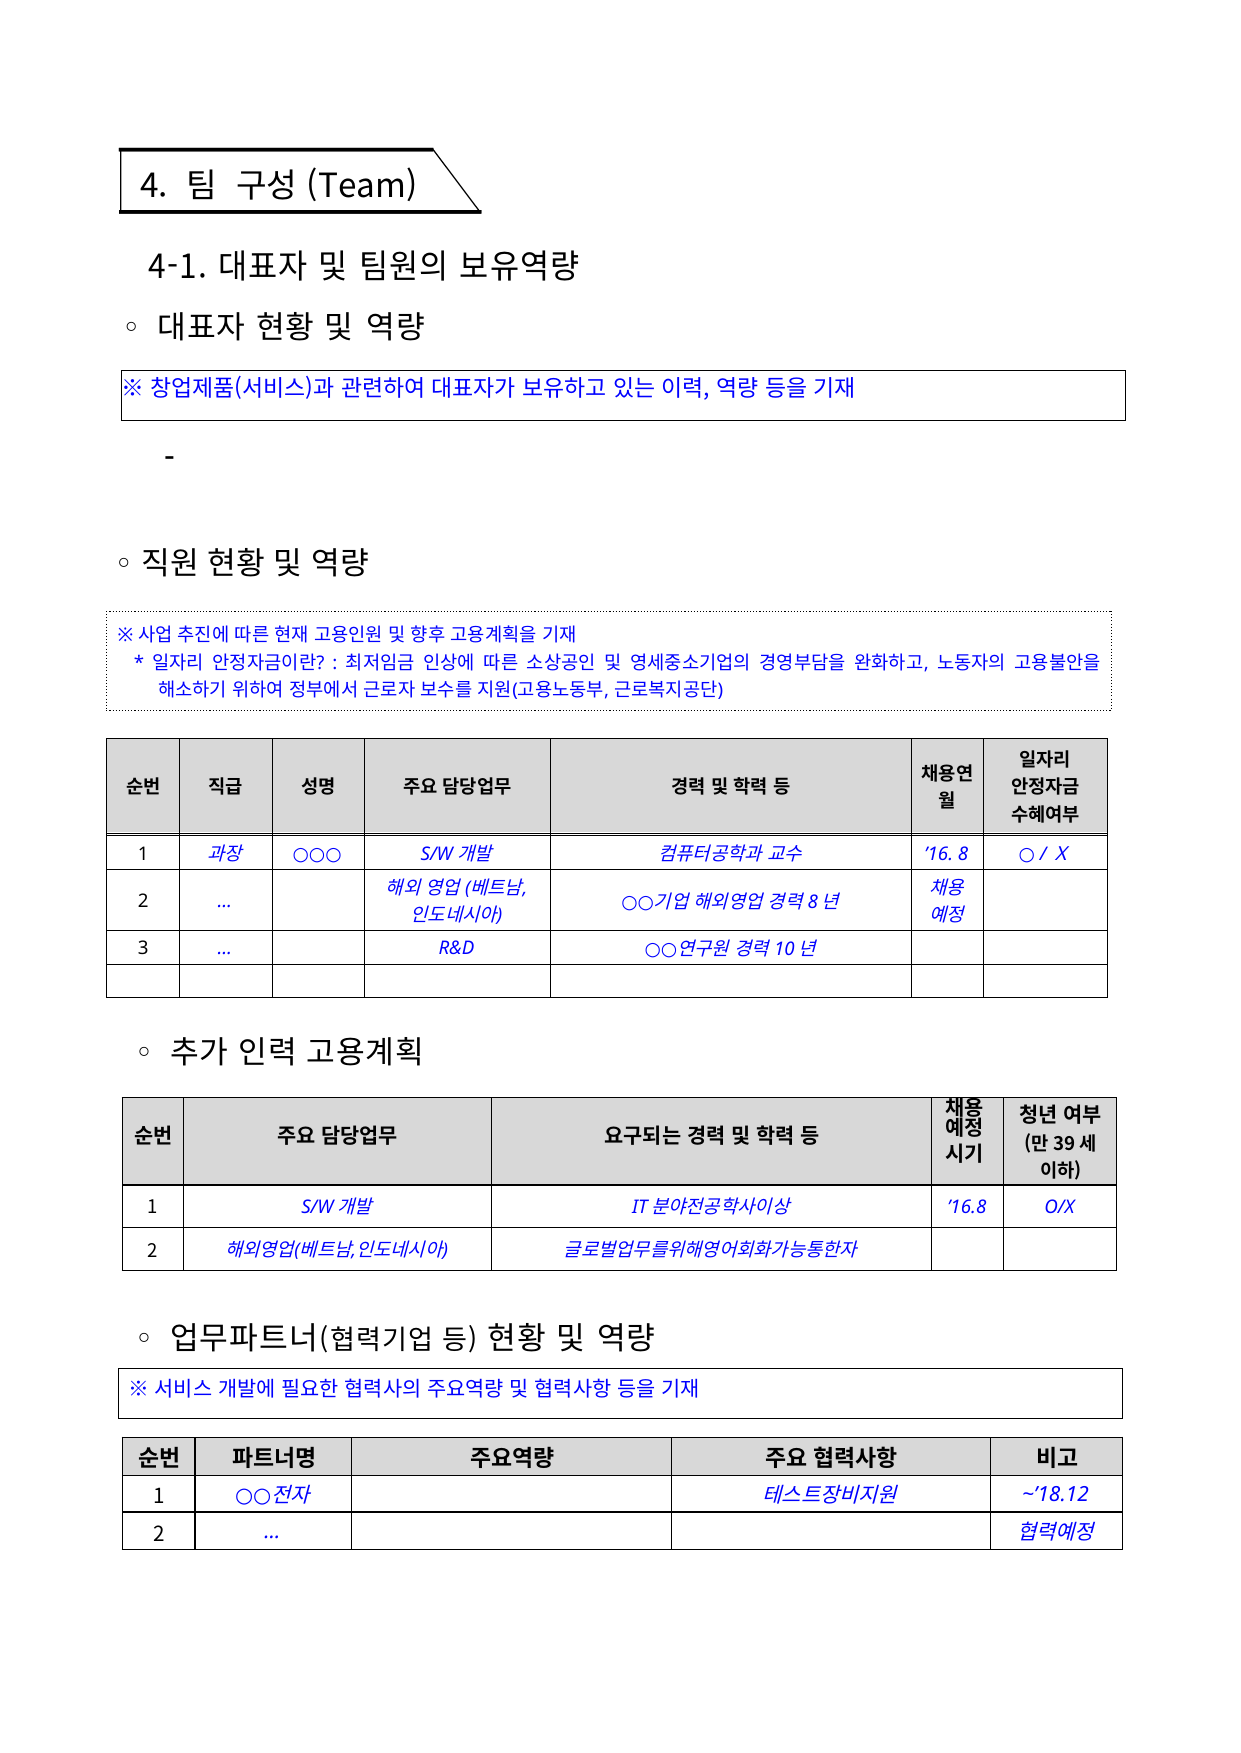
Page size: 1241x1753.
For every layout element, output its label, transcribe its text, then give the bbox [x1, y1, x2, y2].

table_cell 협력예정 [991, 1513, 1122, 1549]
table_header 순번 [123, 1098, 183, 1184]
table_cell ○○기업 해외영업 경력 8년 [551, 870, 911, 930]
table_cell [273, 931, 364, 964]
table_cell O/X [1004, 1186, 1116, 1227]
table_cell 테스트장비지원 [672, 1476, 990, 1511]
table_header 비고 [991, 1438, 1122, 1475]
text - [164, 364, 1142, 479]
table_header 직급 [180, 739, 272, 832]
table_cell 2 [123, 1228, 183, 1270]
table_cell [551, 965, 911, 996]
table_header 파트너명 [196, 1438, 351, 1475]
table_header 청년 여부 (만 39세 이하) [1004, 1098, 1116, 1184]
table_cell ’16. 8 [912, 836, 983, 869]
table_cell … [196, 1513, 351, 1549]
table_cell 1 [123, 1186, 183, 1227]
table_header 주요 협력사항 [672, 1438, 990, 1475]
table_cell R&D [365, 931, 550, 964]
table_cell 해외 영업 (베트남, 인도네시아) [365, 870, 550, 930]
table_cell 3 [107, 931, 179, 964]
table_cell [273, 870, 364, 930]
table_header 요구되는 경력 및 학력 등 [492, 1098, 931, 1184]
table_cell [984, 965, 1107, 996]
table_header 주요역량 [352, 1438, 671, 1475]
table_header 경력 및 학력 등 [551, 739, 911, 832]
table_cell [352, 1513, 671, 1549]
table_cell ’16.8 [932, 1186, 1003, 1227]
table_cell … [180, 870, 272, 930]
table_cell S/W 개발 [365, 836, 550, 869]
table_cell [1004, 1228, 1116, 1270]
table_header 채용 예정 시기 [932, 1098, 1003, 1184]
table_cell [180, 965, 272, 996]
table_cell [912, 965, 983, 996]
table_cell S/W개발 [184, 1186, 491, 1227]
table_cell 1 [107, 836, 179, 869]
table_cell 2 [107, 870, 179, 930]
table_cell 1 [123, 1476, 194, 1511]
table_cell [672, 1513, 990, 1549]
text ◦ 직원 현황 및 역량 [106, 538, 1142, 584]
table_cell 해외영업(베트남,인도네시아) [184, 1228, 491, 1270]
table_header 채용연월 [912, 739, 983, 832]
table_header 성명 [273, 739, 364, 832]
text ◦ 추가 인력 고용계획 [106, 1028, 1142, 1073]
table_cell ~’18.12 [991, 1476, 1122, 1511]
table_cell [984, 931, 1107, 964]
table_header 순번 [107, 739, 179, 832]
text ◦ 대표자 현황 및 역량 [106, 302, 1142, 348]
table_cell ○○○ [273, 836, 364, 869]
table_cell [352, 1476, 671, 1511]
text ◦ 업무파트너(협력기업 등) 현황 및 역량 [106, 1313, 1142, 1359]
table_cell … [180, 931, 272, 964]
table_cell [273, 965, 364, 996]
table_header 일자리 안정자금 수혜여부 [984, 739, 1107, 832]
table_cell 과장 [180, 836, 272, 869]
table_header 주요 담당업무 [184, 1098, 491, 1184]
table_cell IT분야전공학사이상 [492, 1186, 931, 1227]
table_cell ○○전자 [196, 1476, 351, 1511]
table_cell [365, 965, 550, 996]
table_cell [932, 1228, 1003, 1270]
table_header ※ 사업 추진에 따른 현재 고용인원 및 향후 고용계획을 기재 * 일자리 안정자금이란? : 최저임금 인상에 따른 소상공인 및 영세중소기업의 경영부담을 완화하고, 노동자의 고용불안을 해소하기 위하여 정부에서 근로자 보수를 지원(고용노동부, 근로복지공단) [107, 611, 1111, 710]
table_cell 컴퓨터공학과 교수 [551, 836, 911, 869]
table_header 순번 [123, 1438, 194, 1475]
table_cell [984, 870, 1107, 930]
table_cell 채용 예정 [912, 870, 983, 930]
table_cell 글로벌업무를위해영어회화가능통한자 [492, 1228, 931, 1270]
table_cell ○ / Ｘ [984, 836, 1107, 869]
table_header 주요 담당업무 [365, 739, 550, 832]
table_cell 2 [123, 1513, 194, 1549]
table_cell ○○연구원 경력 10년 [551, 931, 911, 964]
table_cell [107, 965, 179, 996]
text 4-1. 대표자 및 팀원의 보유역량 [148, 240, 1142, 288]
table_cell [912, 931, 983, 964]
